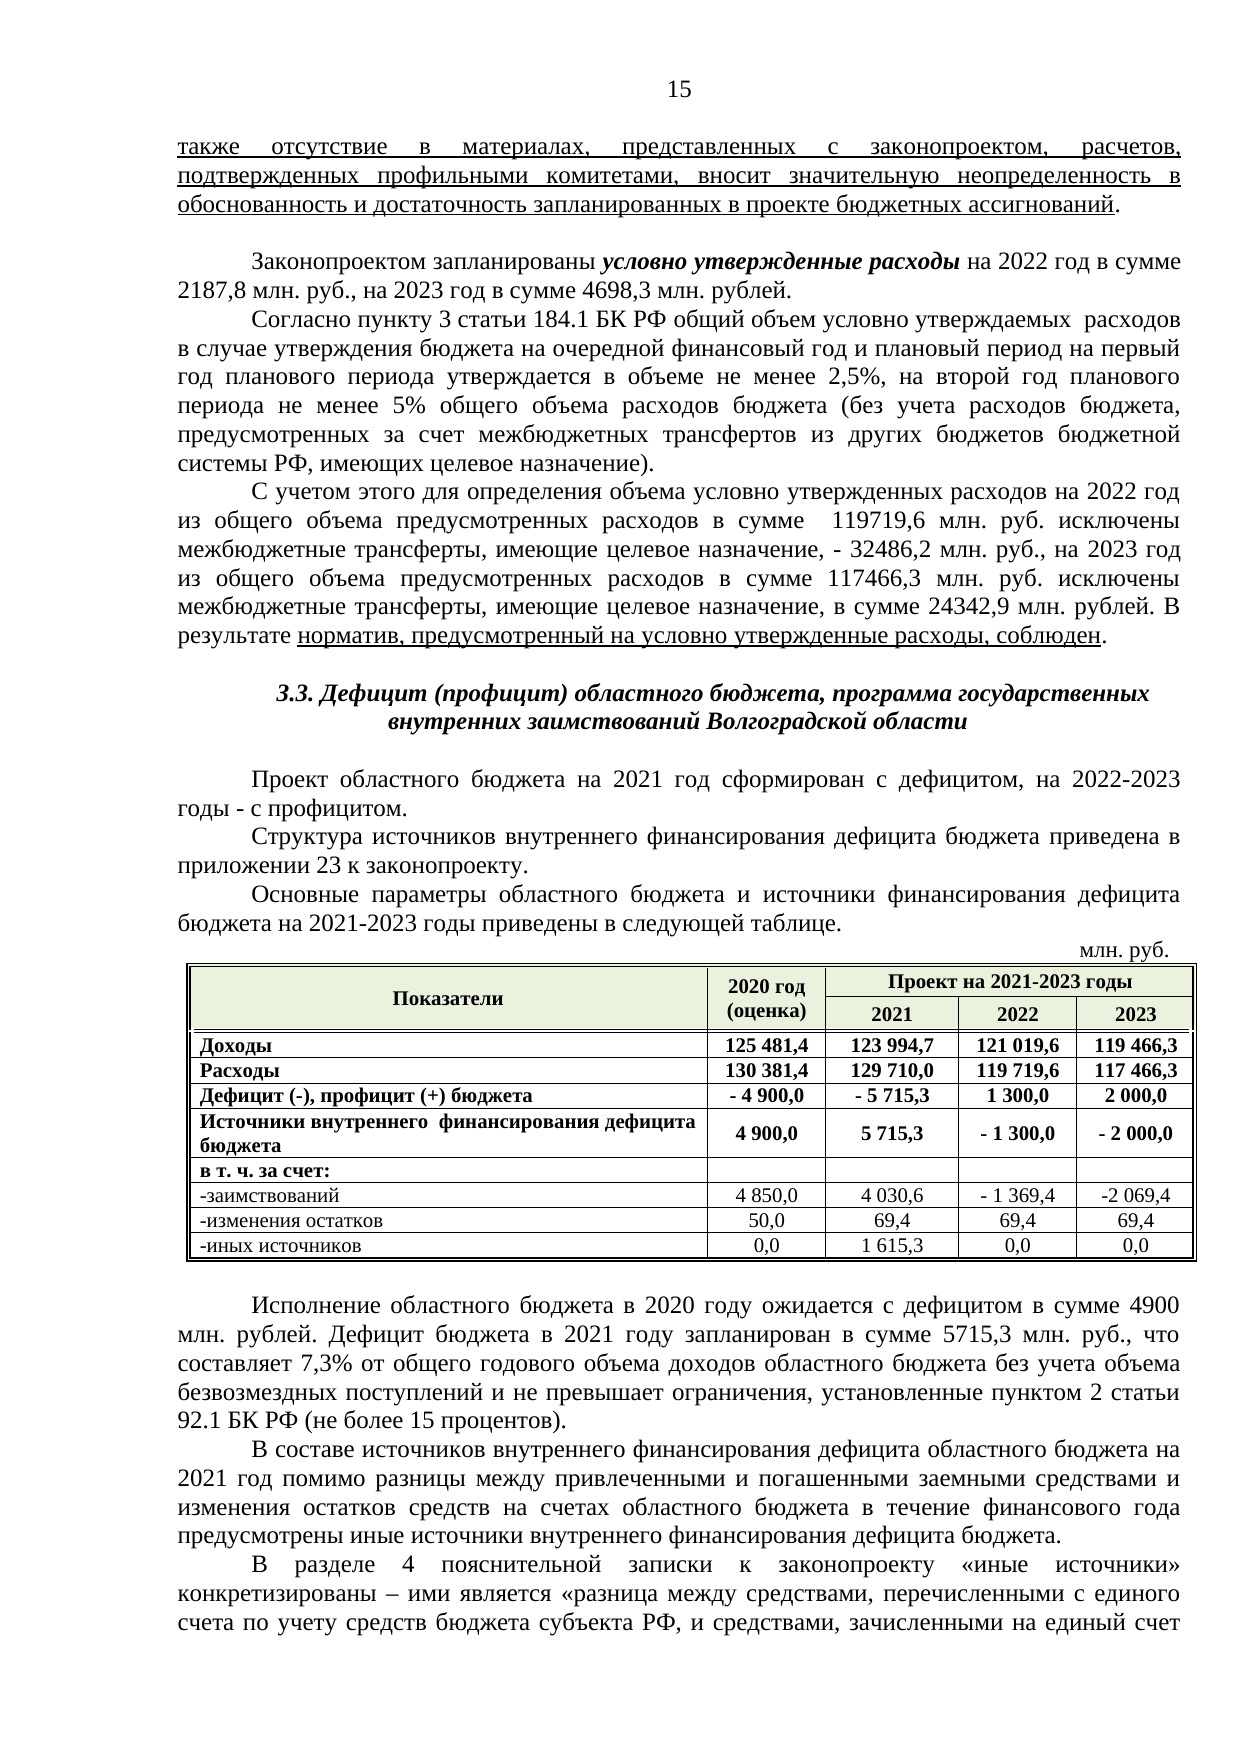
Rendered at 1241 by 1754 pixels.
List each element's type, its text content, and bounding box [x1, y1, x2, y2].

table_cell 2022 [959, 997, 1076, 1028]
table_cell 4 850,0 [708, 1183, 825, 1207]
table_cell 130 381,4 [708, 1058, 825, 1082]
table_cell - 2 000,0 [1077, 1109, 1192, 1157]
table_cell [1077, 1158, 1192, 1182]
table_cell 125 481,4 [708, 1033, 825, 1057]
table_cell 117 466,3 [1077, 1058, 1192, 1082]
table_cell - 1 300,0 [959, 1109, 1076, 1157]
table_cell - 4 900,0 [708, 1084, 825, 1107]
text Законопроектом запланированы условно утвержденные расходы на 2022 год в сумме 2187,8 млн. руб., на 2023 год в сумме 4698,3 млн. рублей. [177, 246, 1181, 304]
table_cell 119 719,6 [959, 1058, 1076, 1082]
table_cell 2 000,0 [1077, 1084, 1192, 1107]
table_cell 5 715,3 [826, 1109, 958, 1157]
table_header Проект на 2021-2023 годы [826, 967, 1192, 996]
table_cell [959, 1158, 1076, 1182]
table_cell 0,0 [959, 1233, 1076, 1257]
table_cell 129 710,0 [826, 1058, 958, 1082]
table_cell 121 019,6 [959, 1033, 1076, 1057]
table_cell Расходы [191, 1058, 707, 1082]
table_cell 0,0 [708, 1233, 825, 1257]
text Основные параметры областного бюджета и источники финансирования дефицита бюджета на 2021-2023 годы приведены в следующей таблице. [177, 879, 1181, 936]
text З.3. Дефицит (профицит) областного бюджета, программа государственных внутренних заимствований Волгоградской области [177, 678, 1181, 735]
table_header 2020 год (оценка) [708, 967, 825, 1028]
table_cell -изменения остатков [191, 1208, 707, 1232]
table_cell 119 466,3 [1077, 1029, 1195, 1057]
table_cell [708, 1158, 825, 1182]
table_cell 69,4 [1077, 1208, 1192, 1232]
table_cell 1 615,3 [826, 1233, 958, 1257]
table_cell Источники внутреннего финансирования дефицита бюджета [191, 1109, 707, 1157]
text Структура источников внутреннего финансирования дефицита бюджета приведена в приложении 23 к законопроекту. [177, 821, 1181, 879]
table_cell 69,4 [826, 1208, 958, 1232]
text С учетом этого для определения объема условно утвержденных расходов на 2022 год из общего объема предусмотренных расходов в сумме 119719,6 млн. руб. исключены межбюджетные трансферты, имеющие целевое назначение, - 32486,2 млн. руб., на 2023 год из общего объема предусмотренных расходов в сумме 117466,3 млн. руб. исключены межбюджетные трансферты, имеющие целевое назначение, в сумме 24342,9 млн. рублей. В результате норматив, предусмотренный на условно утвержденные расходы, соблюден. [177, 476, 1181, 649]
table_cell 4 900,0 [708, 1109, 825, 1157]
table_cell 50,0 [708, 1208, 825, 1232]
table_cell 0,0 [1077, 1233, 1192, 1257]
text млн. руб. [988, 936, 1181, 963]
table_cell 123 994,7 [826, 1033, 958, 1057]
table_cell -2 069,4 [1077, 1183, 1192, 1207]
table_cell - 1 369,4 [959, 1183, 1076, 1207]
table_cell 1 300,0 [959, 1084, 1076, 1107]
table_cell [826, 1158, 958, 1182]
text Согласно пункту 3 статьи 184.1 БК РФ общий объем условно утверждаемых расходов в случае утверждения бюджета на очередной финансовый год и плановый период на первый год планового периода утверждается в объеме не менее 2,5%, на второй год планового периода не менее 5% общего объема расходов бюджета (без учета расходов бюджета, предусмотренных за счет межбюджетных трансфертов из других бюджетов бюджетной системы РФ, имеющих целевое назначение). [177, 304, 1181, 476]
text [177, 1549, 1181, 1636]
table_cell -иных источников [191, 1233, 707, 1257]
table_cell Дефицит (-), профицит (+) бюджета [191, 1084, 707, 1107]
text В составе источников внутреннего финансирования дефицита областного бюджета на 2021 год помимо разницы между привлеченными и погашенными заемными средствами и изменения остатков средств на счетах областного бюджета в течение финансового года предусмотрены иные источники внутреннего финансирования дефицита бюджета. [177, 1434, 1181, 1549]
table_cell -заимствований [191, 1183, 707, 1207]
table_cell Доходы [188, 1029, 707, 1057]
text Проект областного бюджета на 2021 год сформирован с дефицитом, на 2022-2023 годы - с профицитом. [177, 764, 1181, 821]
table_header Показатели [191, 967, 707, 1028]
table_cell 69,4 [959, 1208, 1076, 1232]
table_cell 2023 [1077, 997, 1192, 1028]
table_cell 2021 [826, 997, 958, 1028]
table_cell - 5 715,3 [826, 1084, 958, 1107]
text Исполнение областного бюджета в 2020 году ожидается с дефицитом в сумме 4900 млн. рублей. Дефицит бюджета в 2021 году запланирован в сумме 5715,3 млн. руб., что составляет 7,3% от общего годового объема доходов областного бюджета без учета объема безвозмездных поступлений и не превышает ограничения, установленные пунктом 2 статьи 92.1 БК РФ (не более 15 процентов). [177, 1291, 1181, 1434]
table_cell 4 030,6 [826, 1183, 958, 1207]
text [177, 131, 1181, 156]
table_cell в т. ч. за счет: [191, 1158, 707, 1182]
